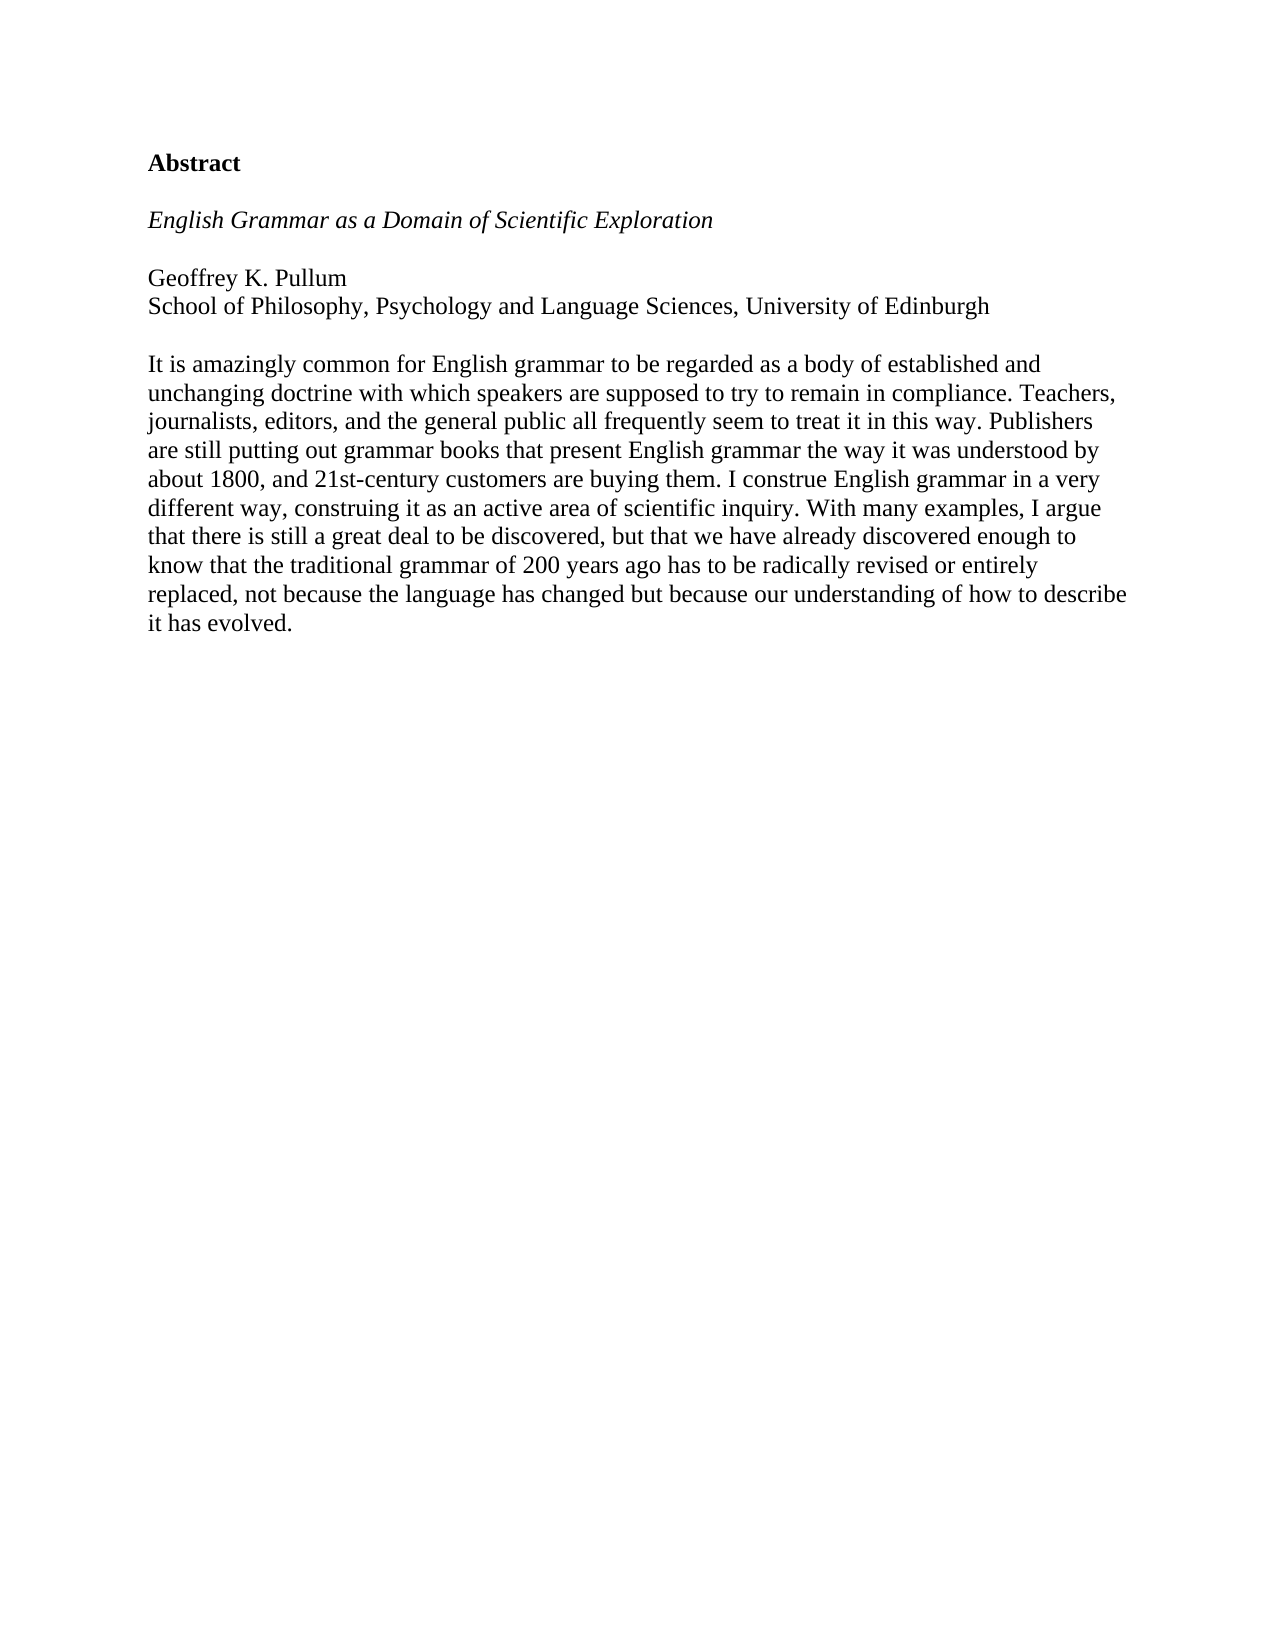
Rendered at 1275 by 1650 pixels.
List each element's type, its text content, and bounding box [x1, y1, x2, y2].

text Abstract [148, 148, 1127, 176]
text English Grammar as a Domain of Scientific Exploration Geoffrey K. Pullum School of Philosophy, Psychology and Language Sciences, University of Edinburgh It is amazingly common for English grammar to be regarded as a body of established and unchanging doctrine with which speakers are supposed to try to remain in compliance. Teachers, journalists, editors, and the general public all frequently seem to treat it in this way. Publishers are still putting out grammar books that present English grammar the way it was understood by about 1800, and 21st-century customers are buying them. I construe English grammar in a very different way, construing it as an active area of scientific inquiry. With many examples, I argue that there is still a great deal to be discovered, but that we have already discovered enough to know that the traditional grammar of 200 years ago has to be radically revised or entirely replaced, not because the language has changed but because our understanding of how to describe it has evolved. [148, 205, 1127, 636]
